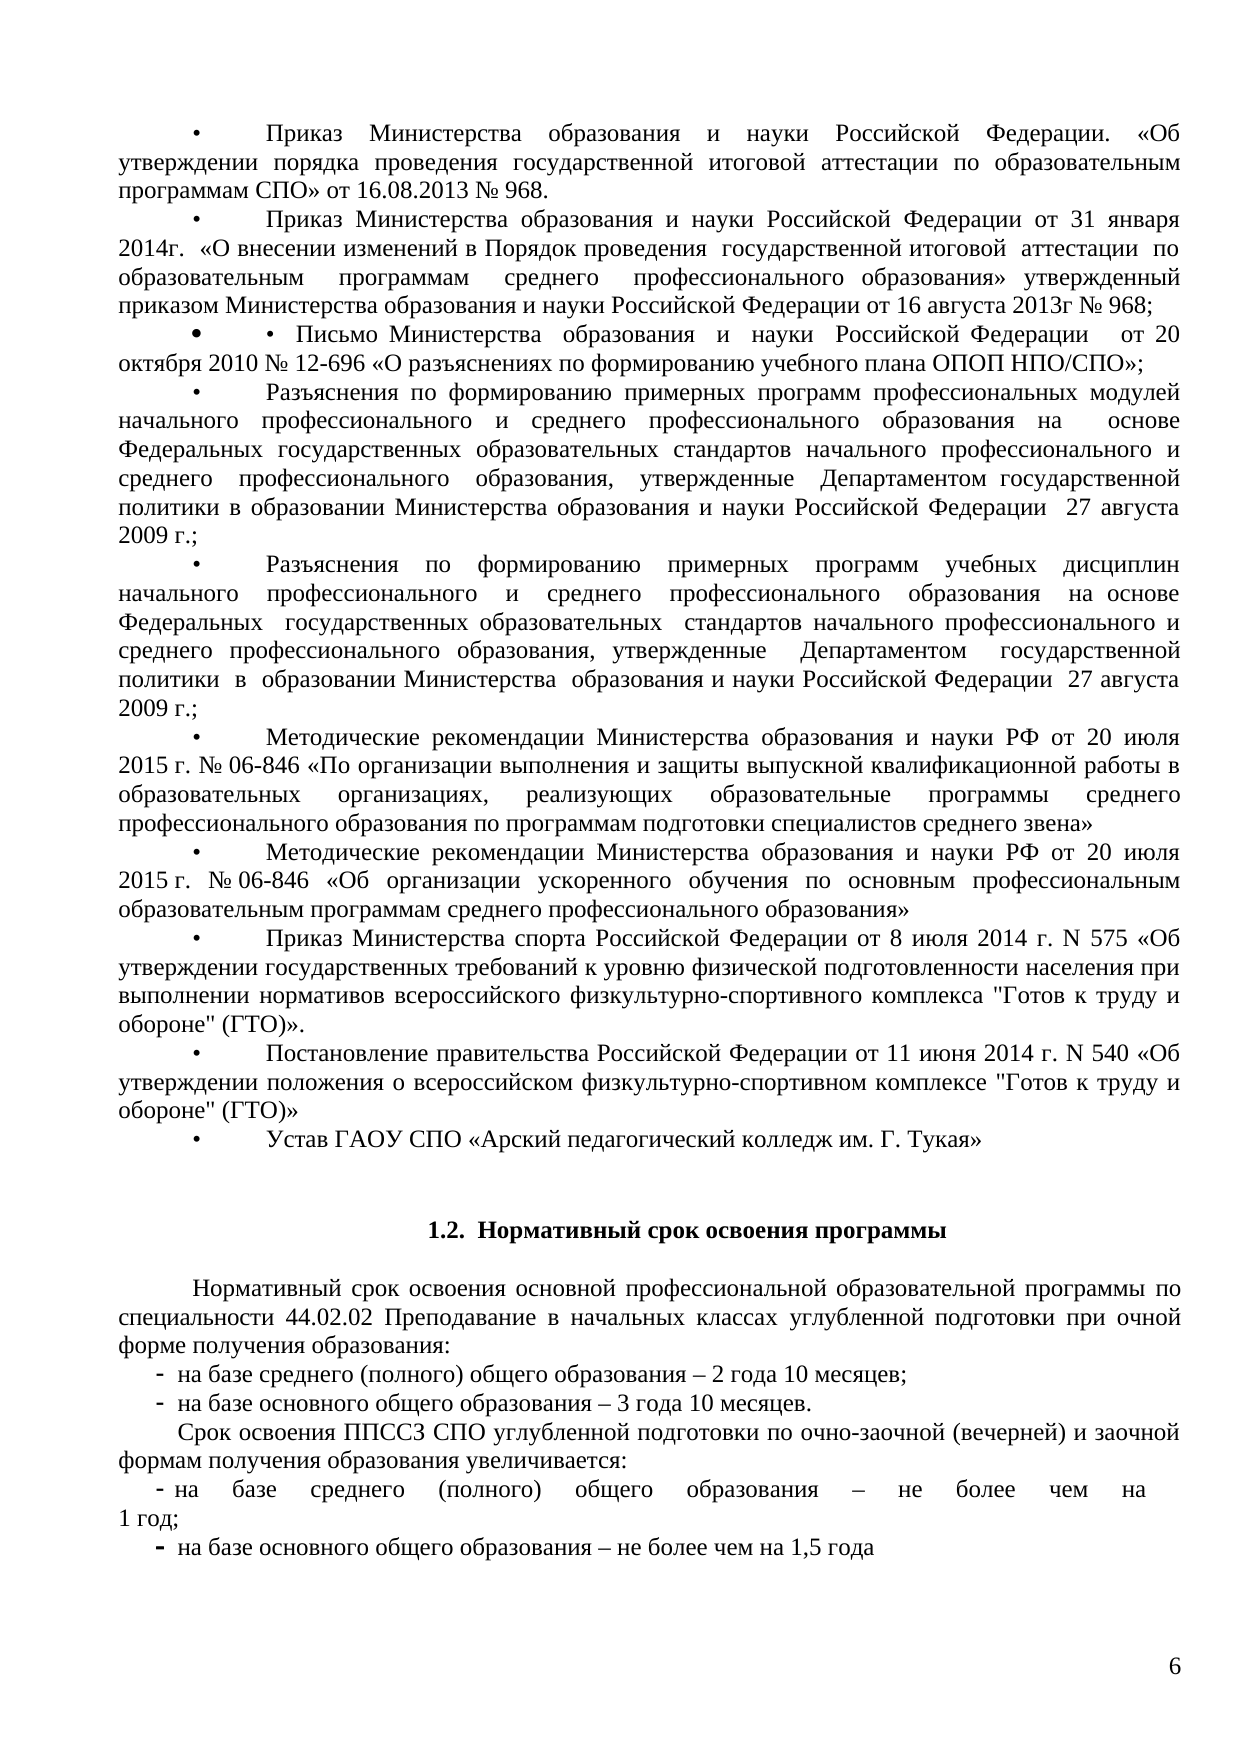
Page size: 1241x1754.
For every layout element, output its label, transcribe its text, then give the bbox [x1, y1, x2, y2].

list Приказ Министерства образования и науки Российской Федерации. «Об утверждении порядка проведения государственной итоговой аттестации по образовательным программам СПО» от 16.08.2013 № 968. [118, 118, 1181, 204]
list на базе основного общего образования – 3 года 10 месяцев. [156, 1388, 1181, 1417]
list Приказ Министерства образования и науки Российской Федерации от 31 января 2014г. «О внесении изменений в Порядок проведения государственной итоговой аттестации по образовательным программам среднего профессионального образования» утвержденный приказом Министерства образования и науки Российской Федерации от 16 августа 2013г № 968; [118, 204, 1181, 319]
list Устав ГАОУ СПО «Арский педагогический колледж им. Г. Тукая» [118, 1124, 1181, 1153]
list Методические рекомендации Министерства образования и науки РФ от 20 июля . № 06-846 «По организации выполнения и защиты выпускной квалификационной работы в образовательных организациях, реализующих образовательные программы среднего профессионального образования по программам подготовки специалистов среднего звена» [118, 722, 1181, 837]
list на базе среднего (полного) общего образования – не более чем на 1 год; [118, 1474, 1181, 1532]
text Срок освоения ППССЗ СПО углубленной подготовки по очно-заочной (вечерней) и заочной формам получения образования увеличивается: [118, 1417, 1181, 1474]
list • Письмо Министерства образования и науки Российской Федерации от 20 октября 2010 № 12-696 «О разъяснениях по формированию учебного плана ОПОП НПО/СПО»; [118, 319, 1181, 377]
list на базе основного общего образования – не более чем на 1,5 года [156, 1532, 1181, 1560]
text Нормативный срок освоения основной профессиональной образовательной программы по специальности 44.02.02 Преподавание в начальных классах углубленной подготовки при очной форме получения образования: [118, 1273, 1181, 1359]
list Разъяснения по формированию примерных программ профессиональных модулей начального профессионального и среднего профессионального образования на основе Федеральных государственных образовательных стандартов начального профессионального и среднего профессионального образования, утвержденные Департаментом государственной политики в образовании Министерства образования и науки Российской Федерации 27 августа .; [118, 377, 1181, 549]
list Разъяснения по формированию примерных программ учебных дисциплин начального профессионального и среднего профессионального образования на основе Федеральных государственных образовательных стандартов начального профессионального и среднего профессионального образования, утвержденные Департаментом государственной политики в образовании Министерства образования и науки Российской Федерации 27 августа .; [118, 549, 1181, 722]
list 1.2. Нормативный срок освоения программы [193, 1215, 1181, 1244]
list на базе среднего (полного) общего образования – 2 года 10 месяцев; [156, 1359, 1181, 1388]
list Методические рекомендации Министерства образования и науки РФ от 20 июля . № 06-846 «Об организации ускоренного обучения по основным профессиональным образовательным программам среднего профессионального образования» [118, 837, 1181, 923]
list Постановление правительства Российской Федерации от 11 июня . N 540 «Об утверждении положения о всероссийском физкультурно-спортивном комплексе "Готов к труду и обороне" (ГТО)» [118, 1038, 1181, 1124]
list Приказ Министерства спорта Российской Федерации от 8 июля . N 575 «Об утверждении государственных требований к уровню физической подготовленности населения при выполнении нормативов всероссийского физкультурно-спортивного комплекса "Готов к труду и обороне" (ГТО)». [118, 923, 1181, 1038]
